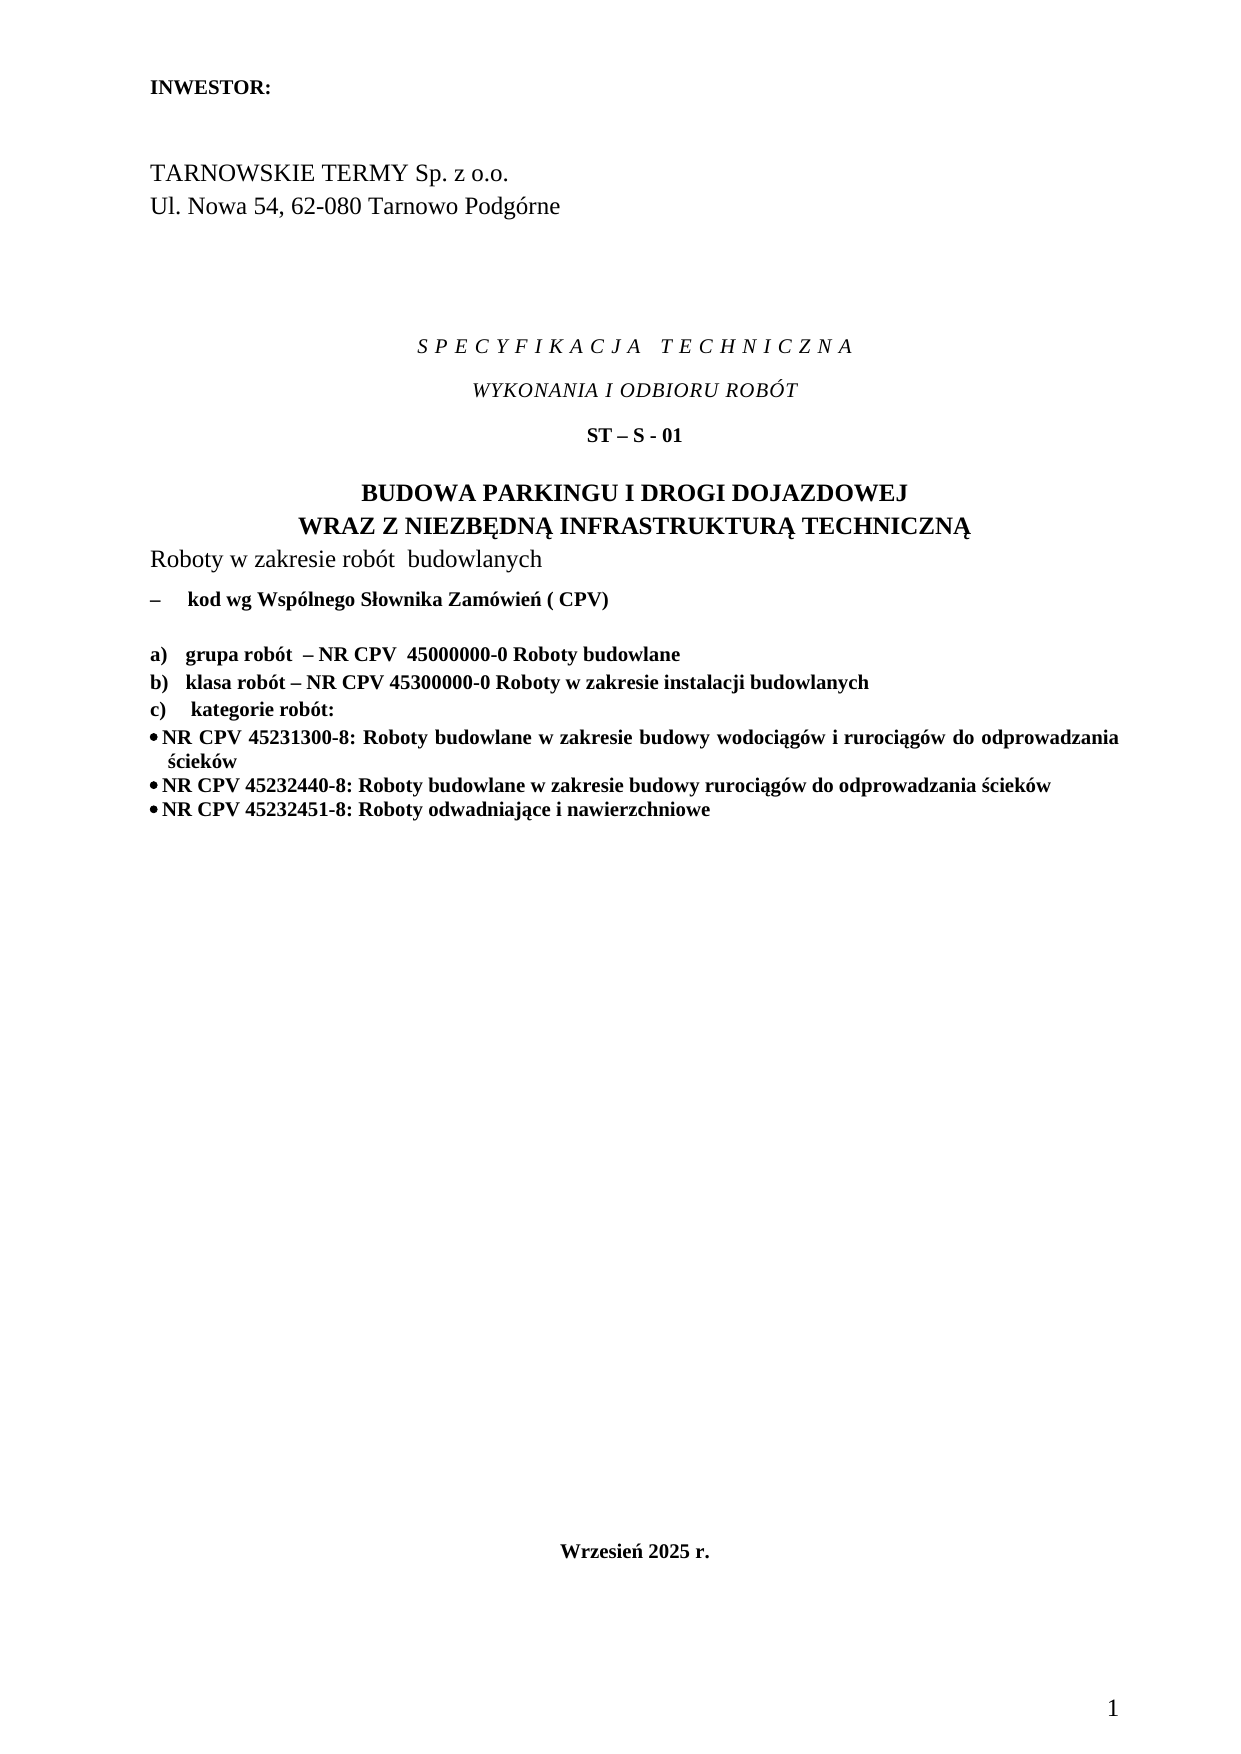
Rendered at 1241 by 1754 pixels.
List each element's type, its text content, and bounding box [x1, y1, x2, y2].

text TARNOWSKIE TERMY Sp. z o.o. [150, 158, 1119, 186]
list grupa robót – NR CPV 45000000-0 Roboty budowlane [150, 642, 1119, 666]
text Wrzesień 2025 r. [150, 1539, 1119, 1563]
text WRAZ Z NIEZBĘDNĄ INFRASTRUKTURĄ TECHNICZNĄ [150, 511, 1119, 539]
text Ul. Nowa 54, 62-080 Tarnowo Podgórne [150, 191, 1119, 219]
subtitle WYKONANIA I ODBIORU ROBÓT [150, 378, 1119, 417]
list klasa robót – NR CPV 45300000-0 Roboty w zakresie instalacji budowlanych [150, 670, 1119, 694]
list kod wg Wspólnego Słownika Zamówień ( CPV) [150, 587, 1119, 611]
list NR CPV 45232451-8: Roboty odwadniające i nawierzchniowe [150, 797, 1119, 821]
list kategorie robót: [150, 697, 1119, 721]
text BUDOWA PARKINGU I DROGI DOJAZDOWEJ [150, 478, 1119, 506]
text INWESTOR: [150, 75, 1119, 99]
text ST – S - 01 [150, 422, 1119, 447]
list NR CPV 45231300-8: Roboty budowlane w zakresie budowy wodociągów i rurociągów do odprowadzania ścieków [150, 725, 1119, 773]
list NR CPV 45232440-8: Roboty budowlane w zakresie budowy rurociągów do odprowadzania ścieków [150, 773, 1119, 797]
subtitle S P E C Y F I K A C J A T E C H N I C Z N A [150, 334, 1119, 373]
text Roboty w zakresie robót budowlanych [150, 544, 1119, 572]
